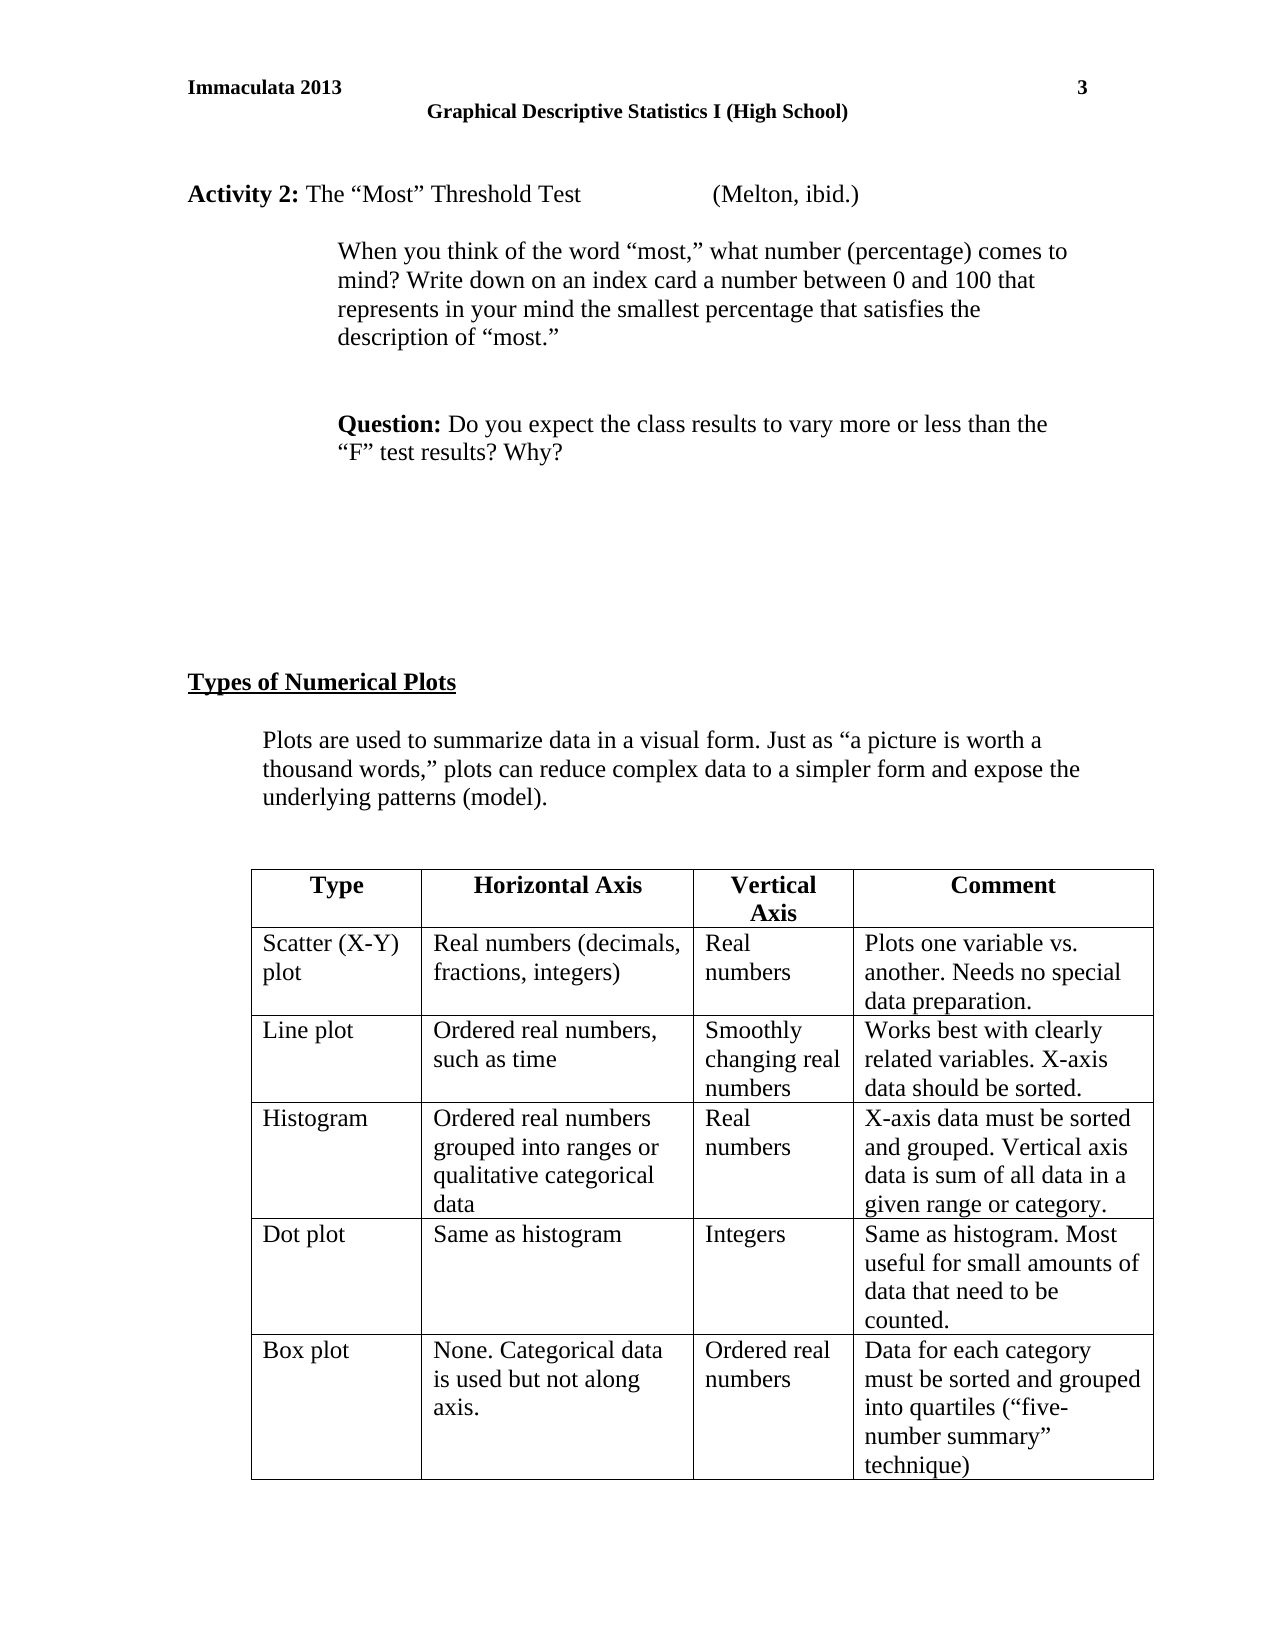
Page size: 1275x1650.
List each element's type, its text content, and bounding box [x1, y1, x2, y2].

table_header Type [252, 870, 421, 927]
table_cell Same as histogram [422, 1219, 693, 1334]
text When you think of the word “most,” what number (percentage) comes to mind? Write down on an index card a number between 0 and 100 that represents in your mind the smallest percentage that satisfies the description of “most.” [337, 236, 1087, 351]
table_cell Real numbers [694, 1103, 853, 1218]
table_cell Ordered real numbers, such as time [422, 1016, 693, 1102]
table_cell Same as histogram. Most useful for small amounts of data that need to be counted. [854, 1219, 1153, 1334]
table_cell Data for each category must be sorted and grouped into quartiles (“five-number summary” technique) [854, 1335, 1153, 1479]
table_cell Real numbers [694, 928, 853, 1014]
text Question: Do you expect the class results to vary more or less than the “F” test results? Why? [337, 409, 1087, 466]
table_cell X-axis data must be sorted and grouped. Vertical axis data is sum of all data in a given range or category. [854, 1103, 1153, 1218]
table_cell Box plot [252, 1335, 421, 1479]
table_cell Dot plot [252, 1219, 421, 1334]
table_cell Scatter (X-Y) plot [252, 928, 421, 1014]
table_cell Histogram [252, 1103, 421, 1218]
table_cell Ordered real numbers grouped into ranges or qualitative categorical data [422, 1103, 693, 1218]
table_cell Integers [694, 1219, 853, 1334]
table_cell Ordered real numbers [694, 1335, 853, 1479]
text Types of Numerical Plots [187, 667, 1087, 696]
table_cell Works best with clearly related variables. X-axis data should be sorted. [854, 1016, 1153, 1102]
table_cell Plots one variable vs. another. Needs no special data preparation. [854, 928, 1153, 1014]
text Activity 2: The “Most” Threshold Test (Melton, ibid.) [187, 179, 1087, 207]
text Plots are used to summarize data in a visual form. Just as “a picture is worth a thousand words,” plots can reduce complex data to a simpler form and expose the underlying patterns (model). [262, 725, 1087, 811]
table_cell Smoothly changing real numbers [694, 1016, 853, 1102]
table_header Horizontal Axis [422, 870, 693, 927]
table_cell Real numbers (decimals, fractions, integers) [422, 928, 693, 1014]
table_cell None. Categorical data is used but not along axis. [422, 1335, 693, 1479]
table_header Comment [854, 870, 1153, 927]
table_header Vertical Axis [694, 870, 853, 927]
table_cell Line plot [252, 1016, 421, 1102]
